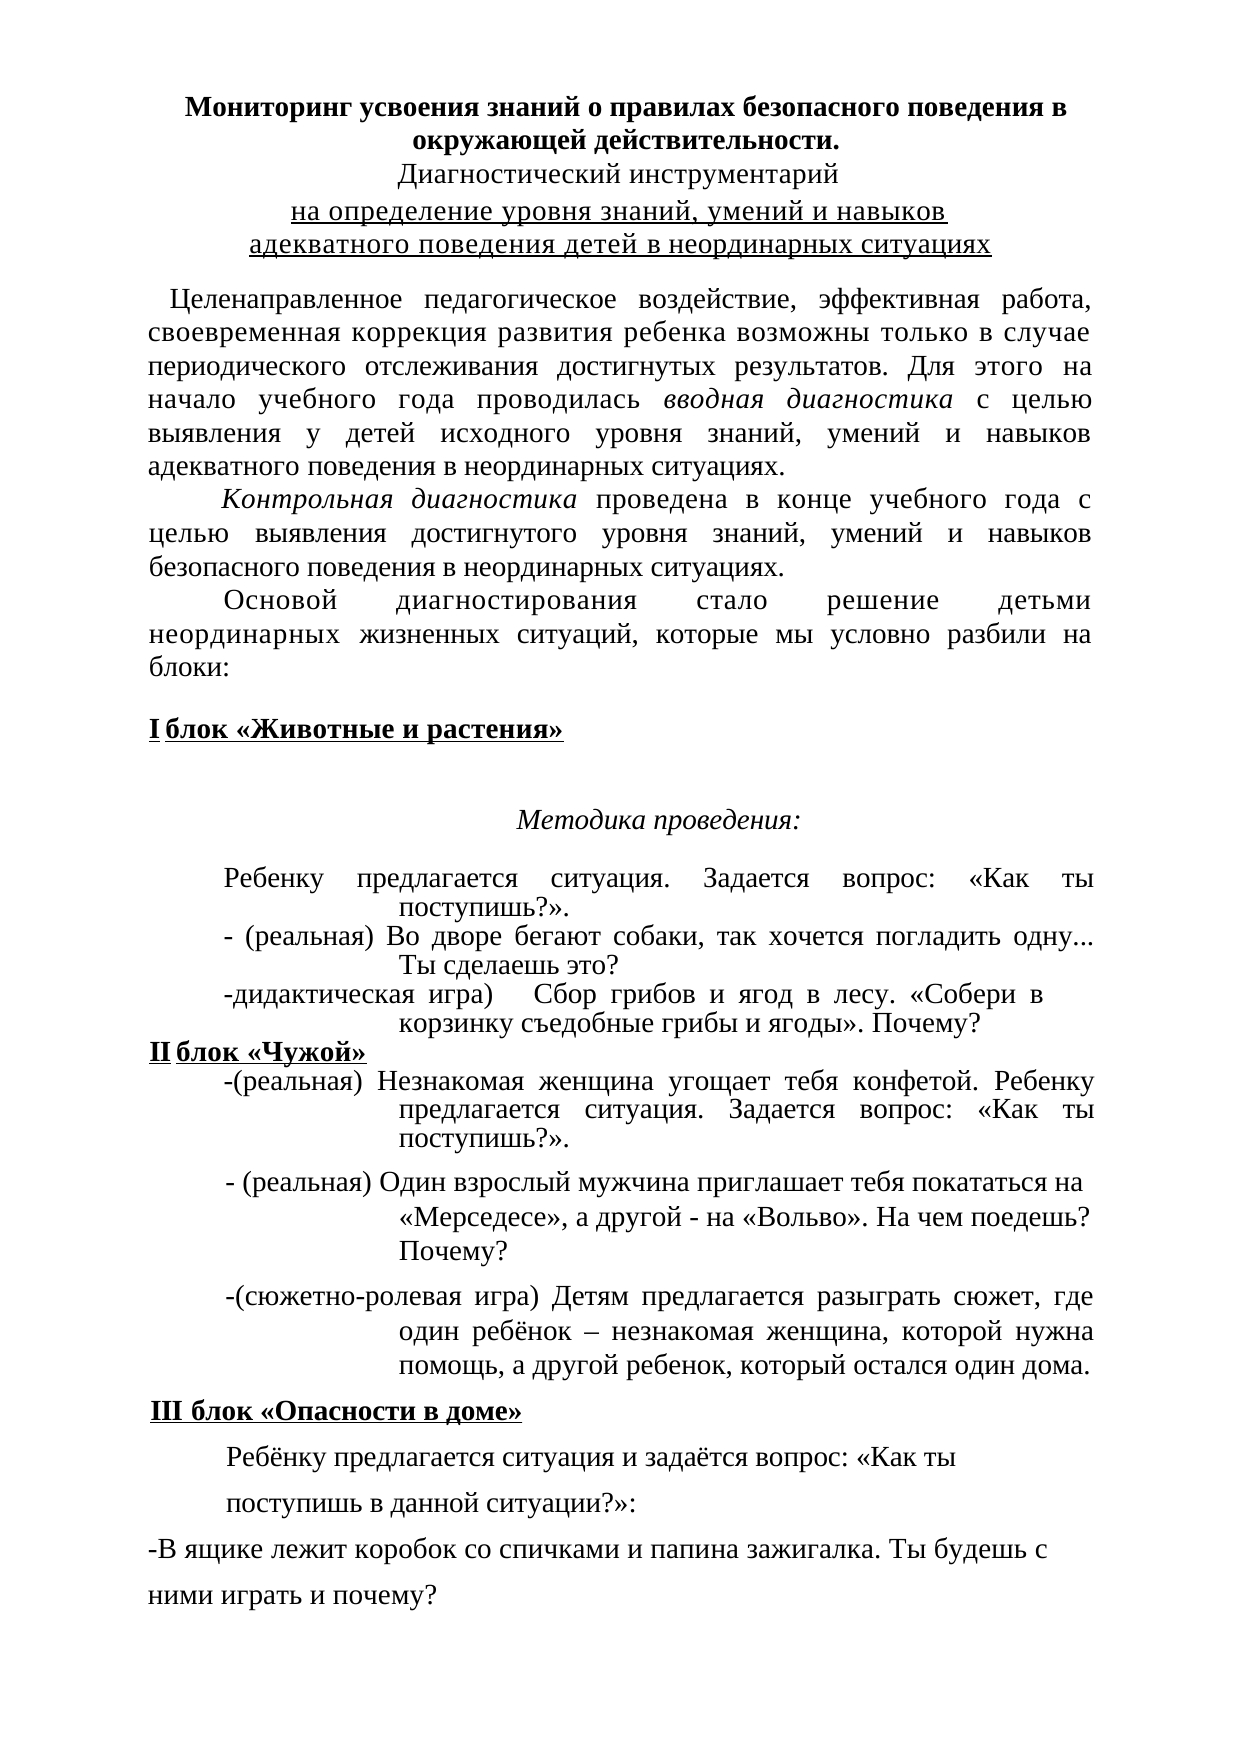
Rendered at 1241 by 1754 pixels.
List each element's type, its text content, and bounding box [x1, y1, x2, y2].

text -(реальная) Незнакомая женщина угощает тебя конфетой. Ребенку предлагается ситуация. Задается вопрос: «Как ты поступишь?». [223, 1067, 1094, 1154]
text Ребёнку предлагается ситуация и задаётся вопрос: «Как ты поступишь в данной ситуации?»: [226, 1429, 1092, 1521]
text I блок «Животные и растения» [149, 716, 1092, 745]
subtitle Целенаправленное педагогическое воздействие, эффективная работа, своевременная коррекция развития ребенка возможны только в случае периодического отслеживания достигнутых результатов. Для этого на начало учебного года проводилась вводная диагностика с целью выявления у детей исходного уровня знаний, умений и навыков адекватного поведения в неординарных ситуациях. [148, 281, 1092, 482]
text - (реальная) Один взрослый мужчина приглашает тебя покататься на «Мерседесе», а другой - на «Вольво». На чем поедешь? Почему? [225, 1164, 1094, 1268]
text III блок «Опасности в доме» [150, 1383, 1092, 1429]
text -дидактическая игра) Сбор грибов и ягод в лесу. «Собери в корзинку съедобные грибы и ягоды». Почему? [223, 980, 1044, 1038]
text Диагностический инструментарий [148, 156, 1089, 193]
text Контрольная диагностика проведена в конце учебного года с целью выявления достигнутого уровня знаний, умений и навыков безопасного поведения в неординарных ситуациях. [149, 482, 1092, 583]
text - (реальная) Во дворе бегают собаки, так хочется погладить одну... Ты сделаешь это? [223, 922, 1094, 980]
text Методика проведения: [223, 806, 1094, 835]
text на определение уровня знаний, умений и навыков [148, 193, 1089, 226]
text Ребенку предлагается ситуация. Задается вопрос: «Как ты поступишь?». [223, 864, 1094, 922]
text -В ящике лежит коробок со спичками и папина зажигалка. Ты будешь с ними играть и почему? [148, 1521, 1092, 1613]
text адекватного поведения детей в неординарных ситуациях [148, 226, 1092, 260]
text II блок «Чужой» [149, 1038, 1092, 1067]
text -(сюжетно-ролевая игра) Детям предлагается разыграть сюжет, где один ребёнок – незнакомая женщина, которой нужна помощь, а другой ребенок, который остался один дома. [225, 1278, 1094, 1382]
text Мониторинг усвоения знаний о правилах безопасного поведения в окружающей действительности. [177, 89, 1075, 156]
text Основой диагностирования стало решение детьми неординарных жизненных ситуаций, которые мы условно разбили на блоки: [149, 583, 1092, 683]
